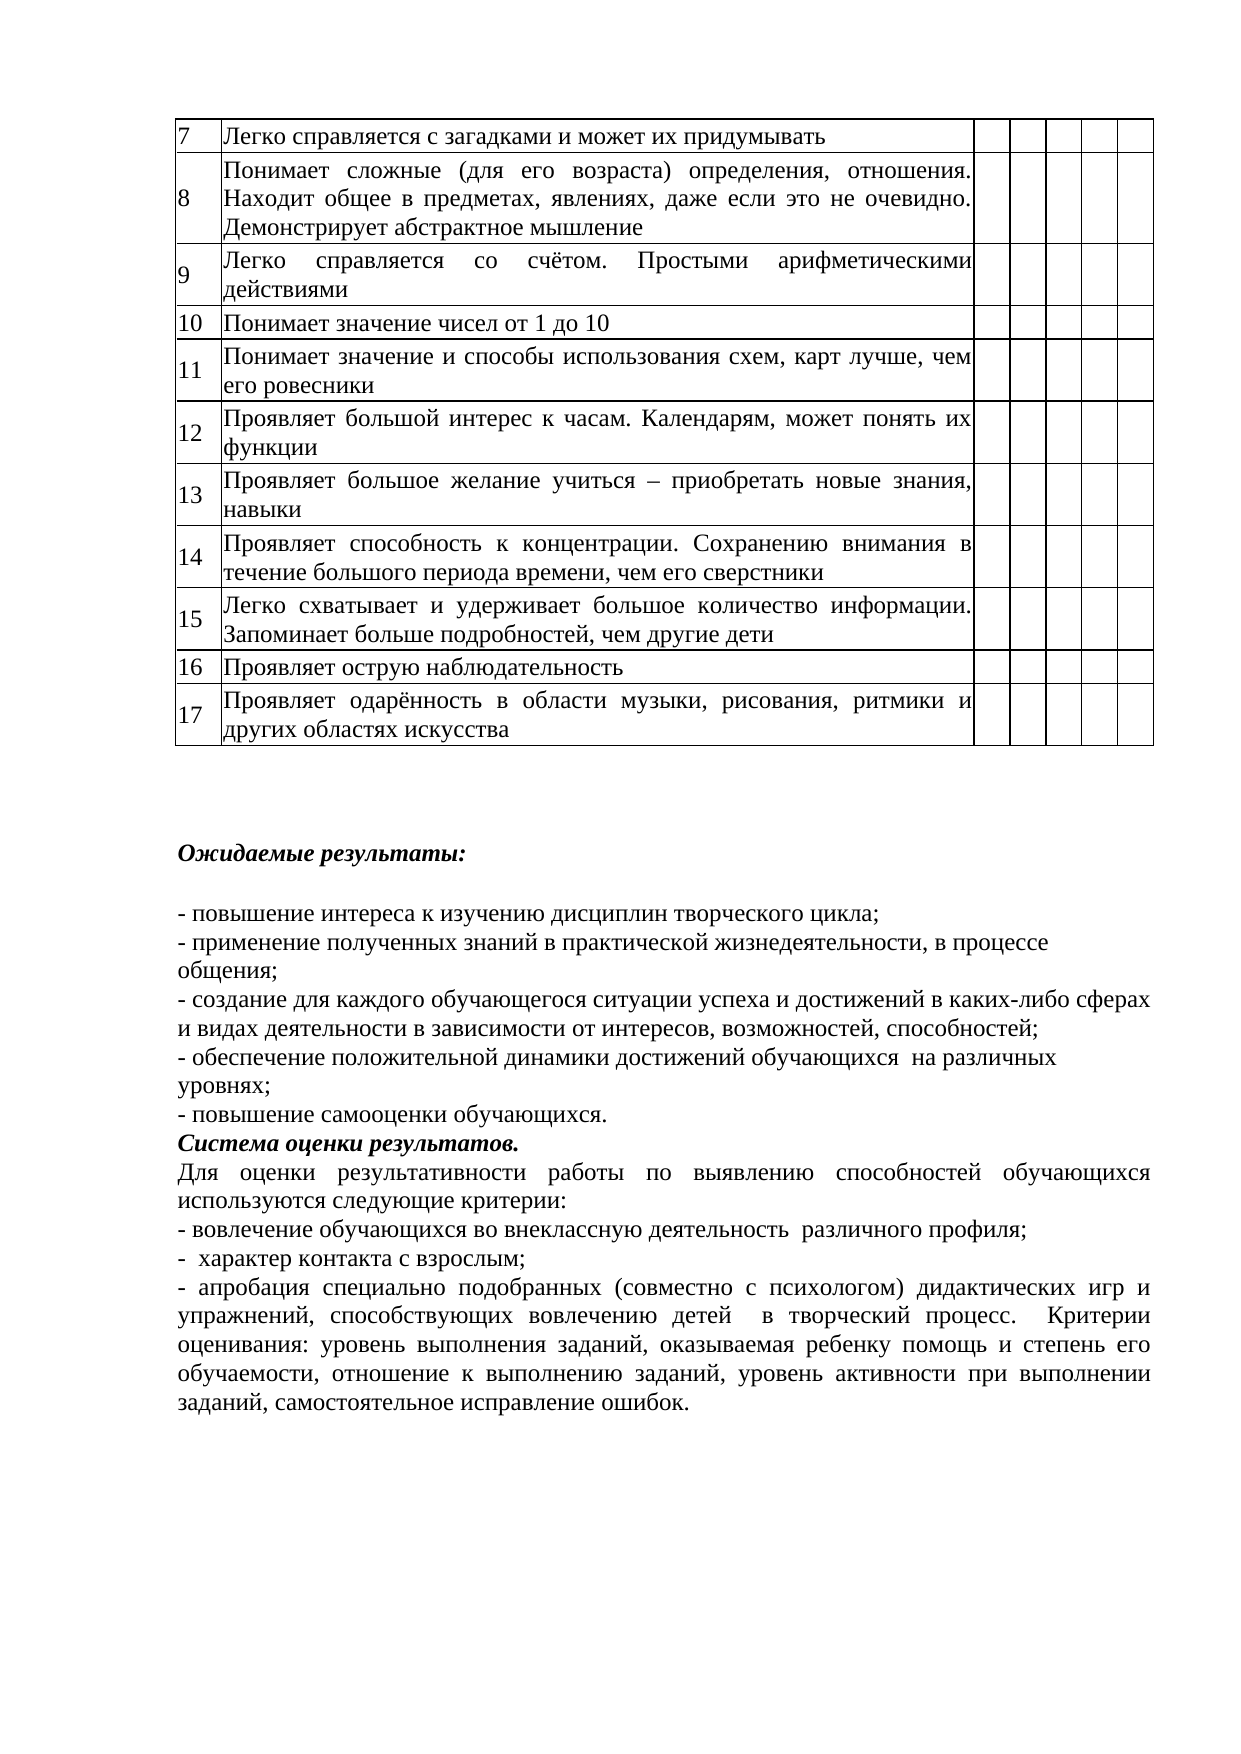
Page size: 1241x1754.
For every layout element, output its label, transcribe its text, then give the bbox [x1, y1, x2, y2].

table_cell Проявляет острую наблюдательность [222, 651, 973, 682]
table_cell Легко схватывает и удерживает большое количество информации. Запоминает больше подробностей, чем другие дети [222, 588, 973, 649]
table_cell Проявляет одарённость в области музыки, рисования, ритмики и других областях искусства [222, 684, 973, 745]
text Ожидаемые результаты: [177, 838, 1152, 867]
table_cell [1011, 402, 1045, 462]
table_cell [1118, 244, 1153, 305]
table_cell 8 [176, 153, 221, 242]
table_cell [1082, 684, 1117, 745]
table_cell [975, 153, 1009, 242]
table_cell [1118, 464, 1153, 525]
table_cell [1047, 651, 1081, 682]
table_cell Понимает значение и способы использования схем, карт лучше, чем его ровесники [222, 340, 973, 400]
table_cell 15 [176, 588, 221, 649]
table_cell 11 [176, 339, 221, 400]
text Система оценки результатов. [177, 1128, 1152, 1157]
table_cell 7 [176, 120, 221, 152]
table_cell [975, 340, 1009, 400]
table_cell [1047, 464, 1081, 525]
table_cell [1082, 402, 1117, 462]
table_cell 14 [176, 526, 221, 587]
table_cell [1118, 526, 1153, 587]
table_cell [1011, 588, 1045, 649]
table_cell [1082, 120, 1117, 152]
table_cell Понимает сложные (для его возраста) определения, отношения. Находит общее в предметах, явлениях, даже если это не очевидно. Демонстрирует абстрактное мышление [222, 153, 973, 242]
table_cell [1011, 120, 1045, 152]
table_cell [1011, 464, 1045, 525]
table_cell 13 [176, 464, 221, 525]
table_cell Проявляет большое желание учиться – приобретать новые знания, навыки [222, 464, 973, 525]
table_cell [1082, 588, 1117, 649]
table_cell [1011, 244, 1045, 305]
table_cell [975, 684, 1009, 745]
table_cell [1118, 651, 1153, 682]
table_cell [1011, 684, 1045, 745]
table_cell [1047, 306, 1081, 338]
text - характер контакта с взрослым; [177, 1243, 1152, 1272]
table_cell [1082, 244, 1117, 305]
table_cell [1118, 306, 1153, 338]
table_cell [1082, 153, 1117, 242]
table_cell [1082, 306, 1117, 338]
table_cell Легко справляется с загадками и может их придумывать [222, 120, 973, 152]
table_cell 17 [176, 684, 221, 745]
table_cell [1118, 588, 1153, 649]
table_cell [975, 306, 1009, 338]
table_cell [1118, 340, 1153, 400]
table_cell [1011, 153, 1045, 242]
table_cell [1118, 120, 1153, 152]
table_cell [1047, 684, 1081, 745]
text - создание для каждого обучающегося ситуации успеха и достижений в каких-либо сферах и видах деятельности в зависимости от интересов, возможностей, способностей; [177, 984, 1152, 1042]
table_cell [1118, 402, 1153, 462]
text - обеспечение положительной динамики достижений обучающихся на различных уровнях; [177, 1042, 1152, 1099]
table_cell [1047, 402, 1081, 462]
table_cell [1082, 464, 1117, 525]
table_cell [1082, 526, 1117, 587]
text Для оценки результативности работы по выявлению способностей обучающихся используются следующие критерии: [177, 1157, 1152, 1214]
text - применение полученных знаний в практической жизнедеятельности, в процессе общения; [177, 927, 1152, 984]
table_cell [1011, 651, 1045, 682]
table_cell [1011, 526, 1045, 587]
table_cell Легко справляется со счётом. Простыми арифметическими действиями [222, 244, 973, 305]
text - повышение самооценки обучающихся. [177, 1099, 1152, 1128]
table_cell 9 [176, 244, 221, 305]
table_cell 10 [176, 306, 221, 338]
text - повышение интереса к изучению дисциплин творческого цикла; [177, 898, 1152, 927]
text - апробация специально подобранных (совместно с психологом) дидактических игр и упражнений, способствующих вовлечению детей в творческий процесс. Критерии оценивания: уровень выполнения заданий, оказываемая ребенку помощь и степень его обучаемости, отношение к выполнению заданий, уровень активности при выполнении заданий, самостоятельное исправление ошибок. [177, 1272, 1152, 1415]
text - вовлечение обучающихся во внеклассную деятельность различного профиля; [177, 1214, 1152, 1243]
table_cell [975, 120, 1009, 152]
table_cell Проявляет большой интерес к часам. Календарям, может понять их функции [222, 402, 973, 462]
table_cell [975, 651, 1009, 682]
table_cell [975, 244, 1009, 305]
table_cell [1047, 526, 1081, 587]
table_cell [1011, 340, 1045, 400]
table_cell [975, 526, 1009, 587]
table_cell [1047, 153, 1081, 242]
table_cell [1047, 244, 1081, 305]
table_cell [1047, 120, 1081, 152]
table_cell [1118, 684, 1153, 745]
table_cell [975, 464, 1009, 525]
table_cell [1082, 340, 1117, 400]
table_cell [1118, 153, 1153, 242]
table_cell [1082, 651, 1117, 682]
table_cell [1011, 306, 1045, 338]
table_cell Понимает значение чисел от 1 до 10 [222, 306, 973, 338]
table_cell [1047, 340, 1081, 400]
table_cell 12 [176, 401, 221, 462]
table_cell 16 [176, 650, 221, 682]
table_cell [1047, 588, 1081, 649]
table_cell [975, 402, 1009, 462]
table_cell [975, 588, 1009, 649]
table_cell Проявляет способность к концентрации. Сохранению внимания в течение большого периода времени, чем его сверстники [222, 526, 973, 587]
